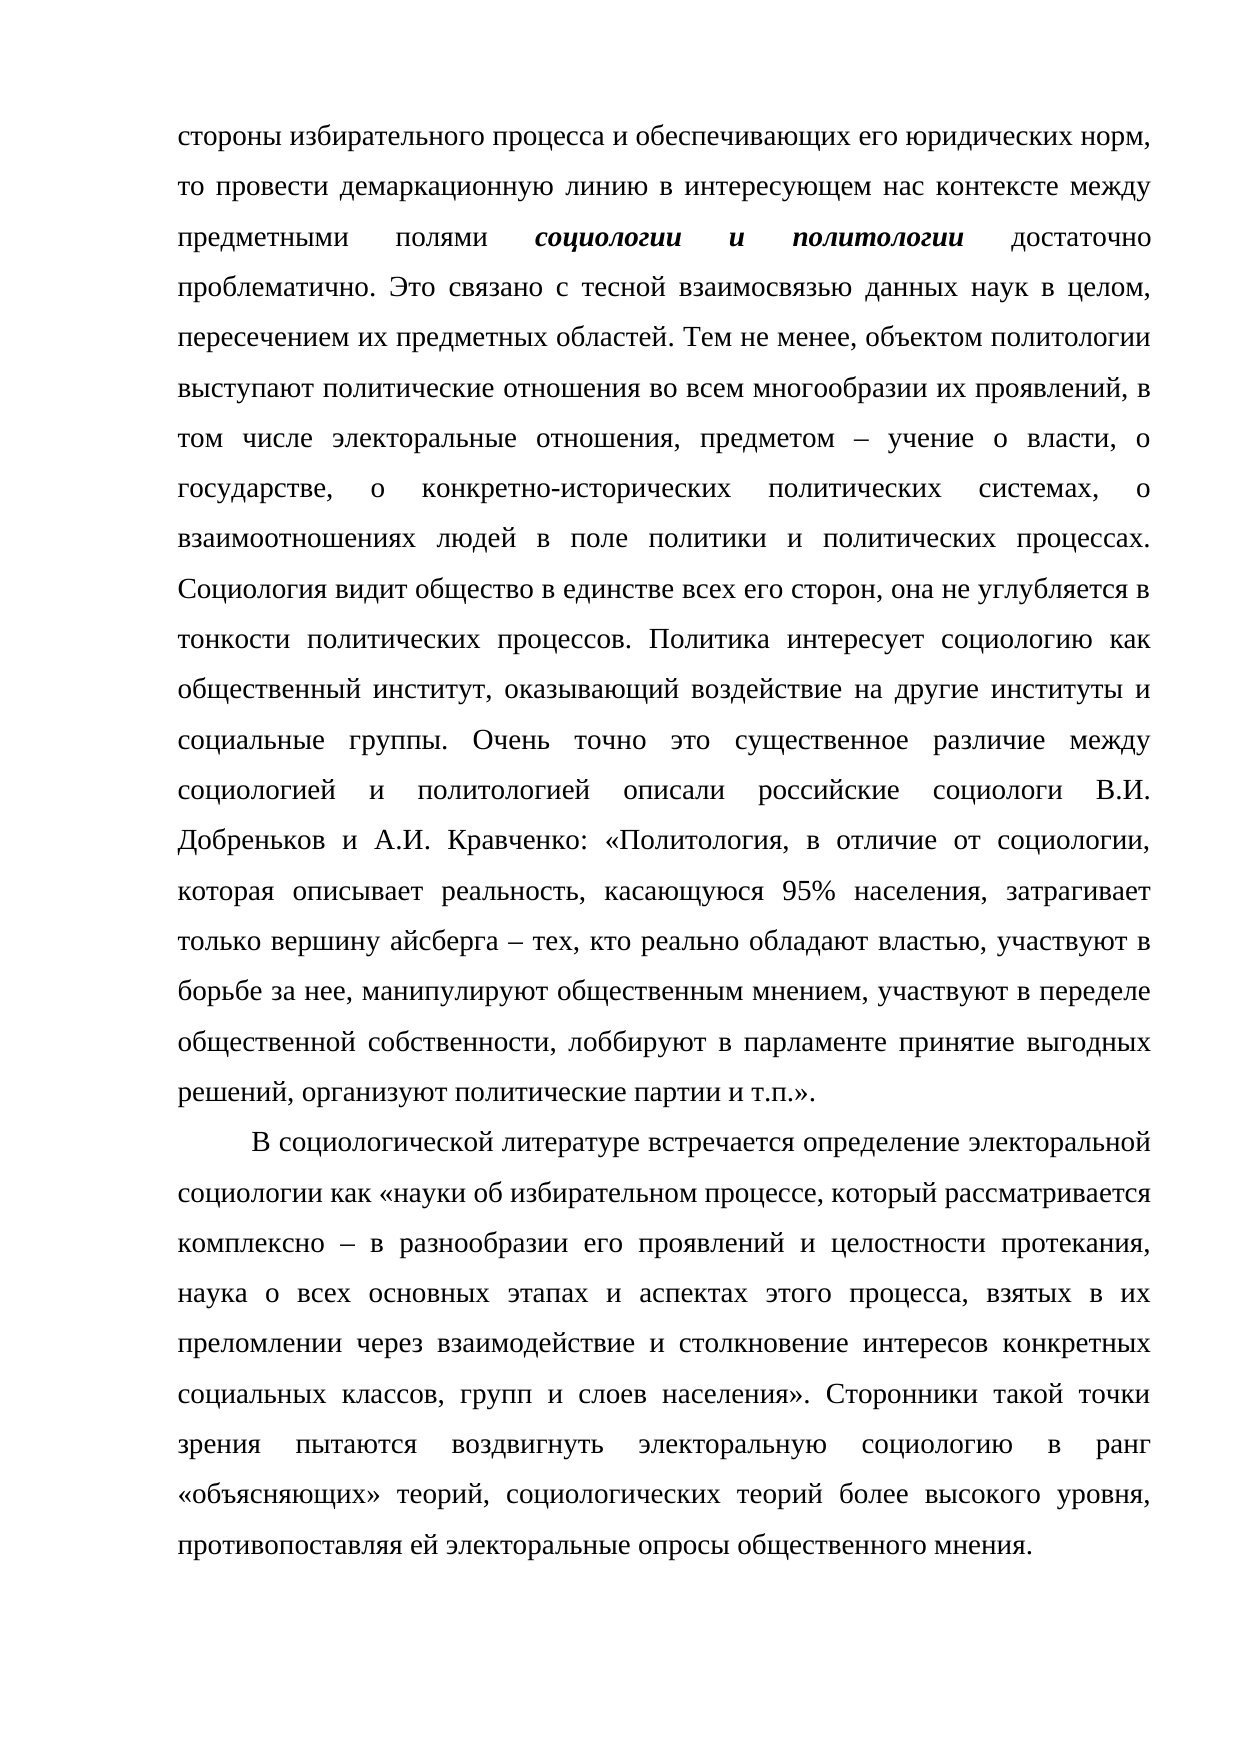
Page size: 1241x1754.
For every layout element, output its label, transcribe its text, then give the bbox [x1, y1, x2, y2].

text В социологической литературе встречается определение электоральной социологии как «науки об избирательном процессе, который рассматривается комплексно – в разнообразии его проявлений и целостности протекания, наука о всех основных этапах и аспектах этого процесса, взятых в их преломлении через взаимодействие и столкновение интересов конкретных социальных классов, групп и слоев населения». Сторонники такой точки зрения пытаются воздвигнуть электоральную социологию в ранг «объясняющих» теорий, социологических теорий более высокого уровня, противопоставляя ей электоральные опросы общественного мнения. [177, 1124, 1152, 1560]
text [177, 118, 1152, 1108]
